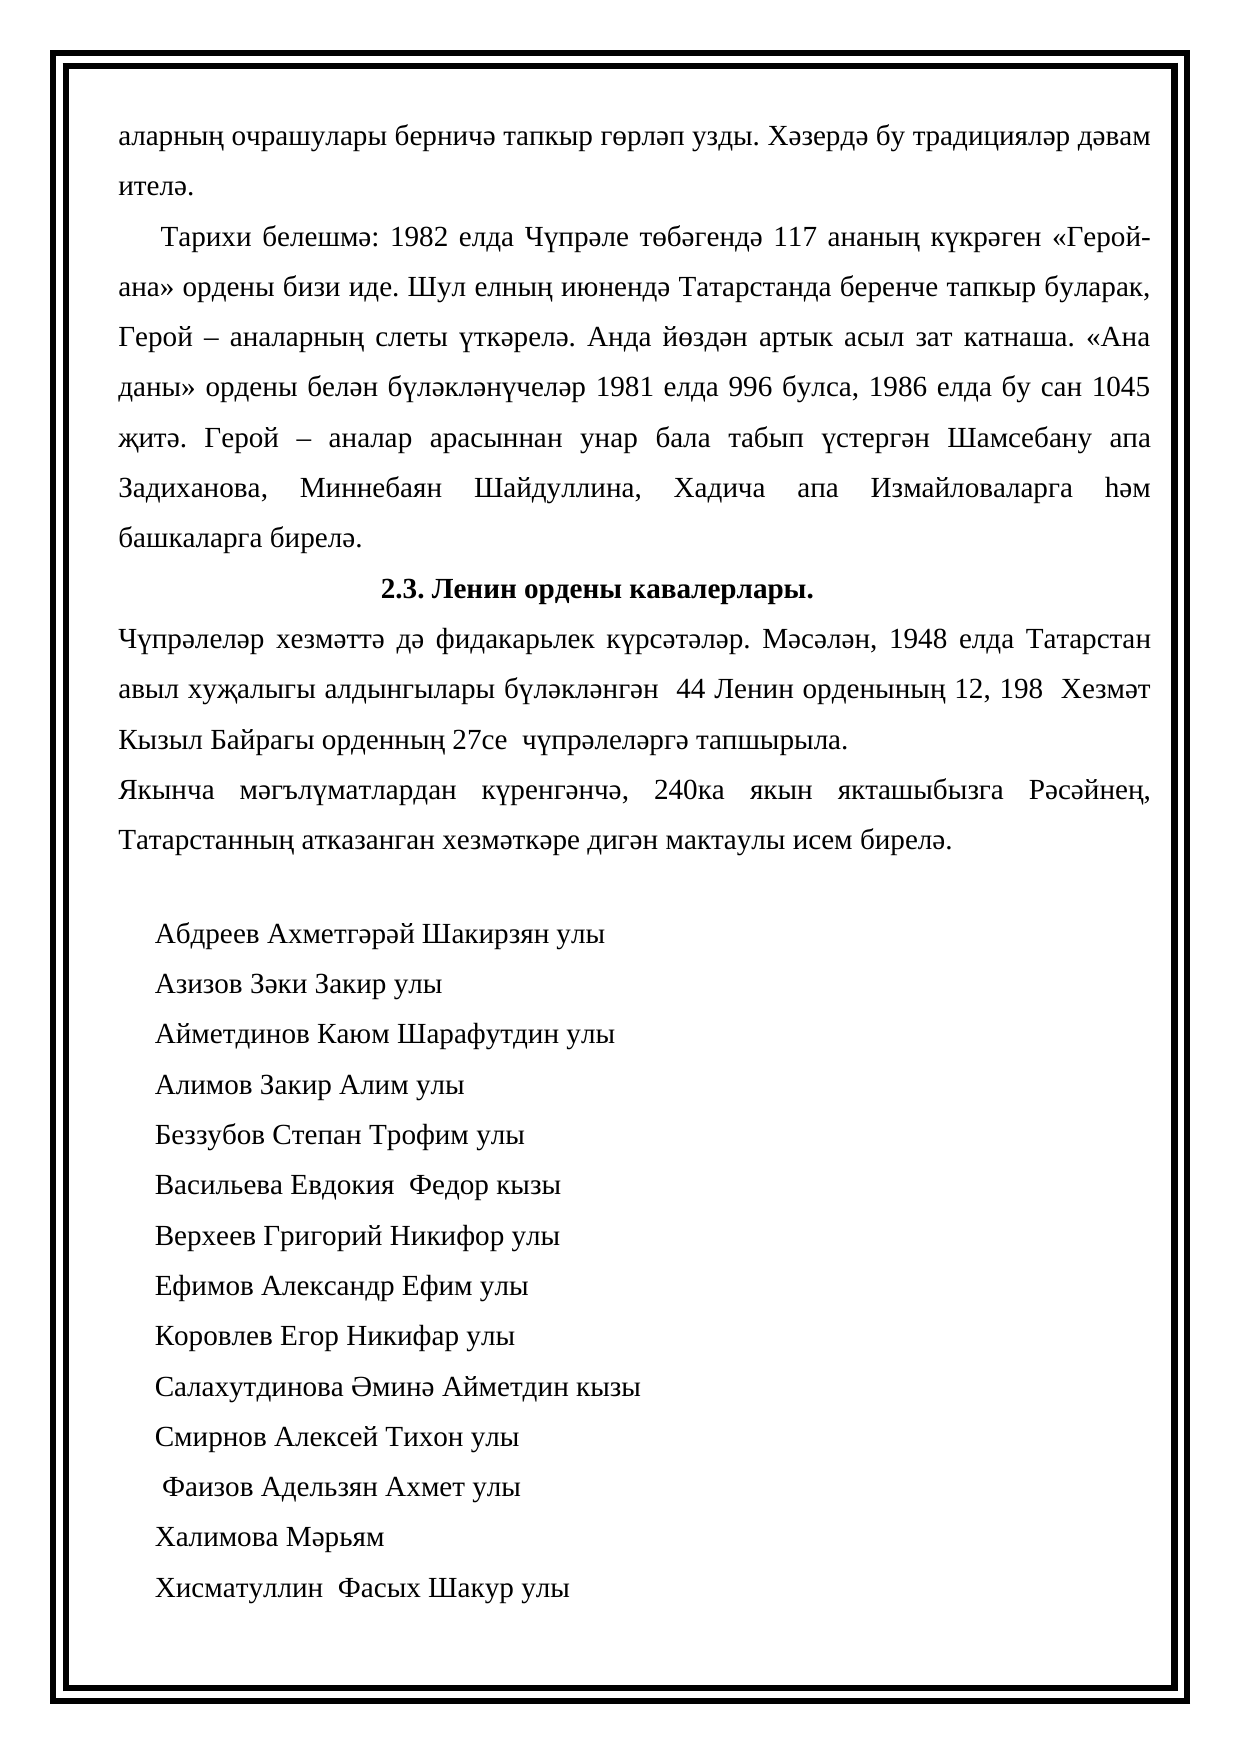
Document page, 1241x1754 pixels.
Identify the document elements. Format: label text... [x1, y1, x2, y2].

text Айметдинов Каюм Шарафутдин улы [118, 1016, 1152, 1050]
text Верхеев Григорий Никифор улы [118, 1218, 1152, 1251]
text Салахутдинова Әминә Айметдин кызы [118, 1369, 1152, 1402]
text Абдреев Ахметгәрәй Шакирзян улы [118, 916, 1152, 949]
text Фаизов Адельзян Ахмет улы [118, 1469, 1152, 1503]
text Беззубов Степан Трофим улы [118, 1117, 1152, 1151]
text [118, 118, 1152, 202]
text Алимов Закир Алим улы [118, 1067, 1152, 1100]
text Васильева Евдокия Федор кызы [118, 1167, 1152, 1201]
text Коровлев Егор Никифар улы [118, 1318, 1152, 1352]
text Смирнов Алексей Тихон улы [118, 1419, 1152, 1452]
text Чүпрәлеләр хезмәттә дә фидакарьлек күрсәтәләр. Мәсәлән, 1948 елда Татарстан авыл хуҗалыгы алдынгылары бүләкләнгән 44 Ленин орденының 12, 198 Хезмәт Кызыл Байрагы орденның 27се чүпрәлеләргә тапшырыла. [118, 621, 1152, 755]
text Хисматуллин Фасых Шакур улы [118, 1570, 1152, 1603]
text Тарихи белешмә: 1982 елда Чүпрәле төбәгендә 117 ананың күкрәген «Герой-ана» ордены бизи иде. Шул елның июнендә Татарстанда беренче тапкыр буларак, Герой – аналарның слеты үткәрелә. Анда йөздән артык асыл зат катнаша. «Ана даны» ордены белән бүләкләнүчеләр 1981 елда 996 булса, 1986 елда бу сан 1045 җитә. Герой – аналар арасыннан унар бала табып үстергән Шамсебану апа Задиханова, Миннебаян Шайдуллина, Хадича апа Измайловаларга һәм башкаларга бирелә. [118, 219, 1152, 554]
text Халимова Мәрьям [118, 1519, 1152, 1553]
text Азизов Зәки Закир улы [118, 966, 1152, 1000]
text Якынча мәгълүматлардан күренгәнчә, 240ка якын якташыбызга Рәсәйнең, Татарстанның атказанган хезмәткәре дигән мактаулы исем бирелә. [118, 772, 1152, 856]
text Ефимов Александр Ефим улы [118, 1268, 1152, 1302]
text 2.3. Ленин ордены кавалерлары. [118, 571, 1152, 604]
